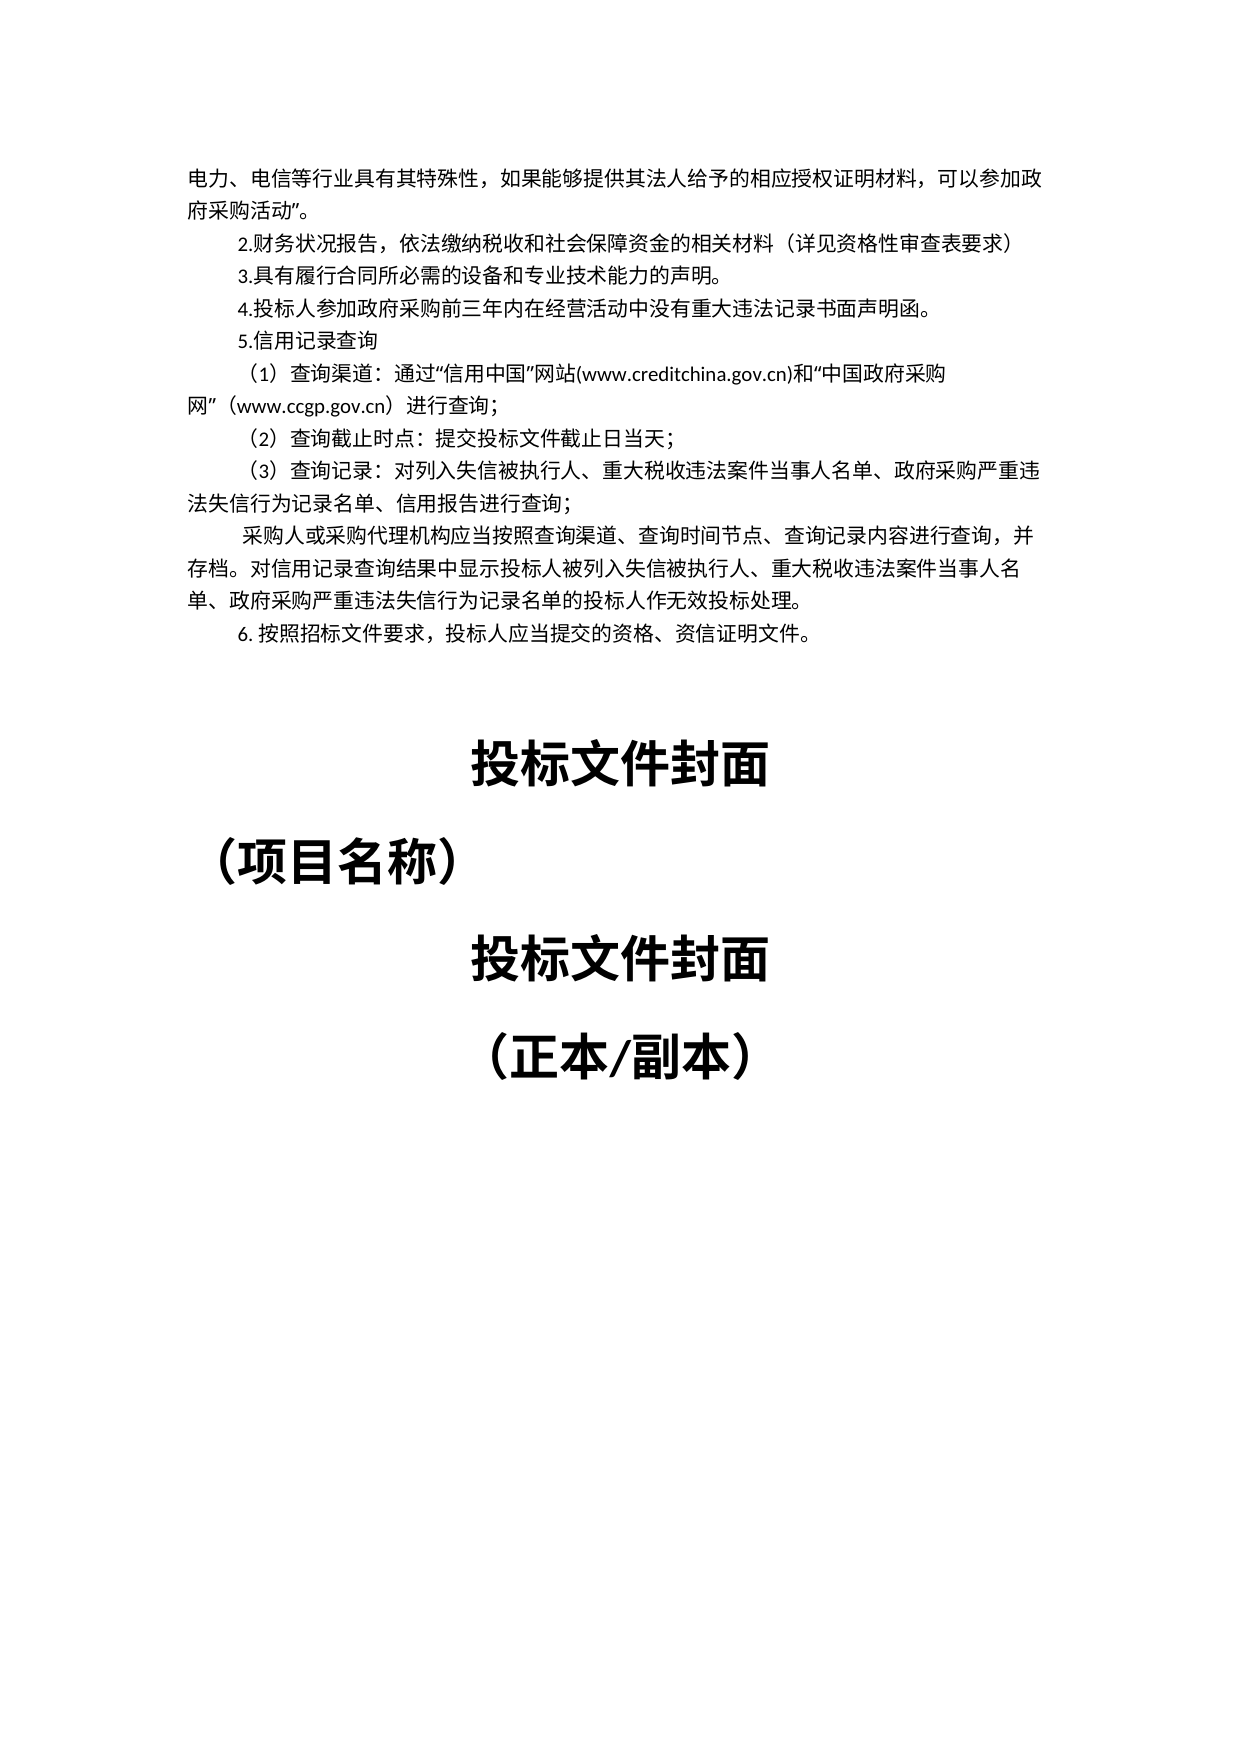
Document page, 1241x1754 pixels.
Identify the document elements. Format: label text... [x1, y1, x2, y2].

text 4.投标人参加政府采购前三年内在经营活动中没有重大违法记录书面声明函。 [187, 292, 1053, 324]
text 5.信用记录查询 [187, 324, 1053, 357]
text 采购人或采购代理机构应当按照查询渠道、查询时间节点、查询记录内容进行查询，并存档。对信用记录查询结果中显示投标人被列入失信被执行人、重大税收违法案件当事人名单、政府采购严重违法失信行为记录名单的投标人作无效投标处理。 [187, 519, 1053, 617]
text 3.具有履行合同所必需的设备和专业技术能力的声明。 [187, 259, 1053, 292]
text 2.财务状况报告，依法缴纳税收和社会保障资金的相关材料（详见资格性审查表要求） [187, 227, 1053, 259]
text （2）查询截止时点：提交投标文件截止日当天； [187, 422, 1053, 454]
text 6. 按照招标文件要求，投标人应当提交的资格、资信证明文件。 [187, 617, 1053, 649]
text 投标文件封面 [187, 714, 1053, 812]
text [187, 162, 1053, 227]
text （1）查询渠道：通过“信用中国”网站(www.creditchina.gov.cn)和“中国政府采购网”（www.ccgp.gov.cn）进行查询； [187, 357, 1053, 422]
text （项目名称） [187, 812, 1053, 909]
text （3）查询记录：对列入失信被执行人、重大税收违法案件当事人名单、政府采购严重违法失信行为记录名单、信用报告进行查询； [187, 454, 1053, 519]
text （正本/副本） [187, 1007, 1053, 1104]
text 投标文件封面 [187, 909, 1053, 1007]
